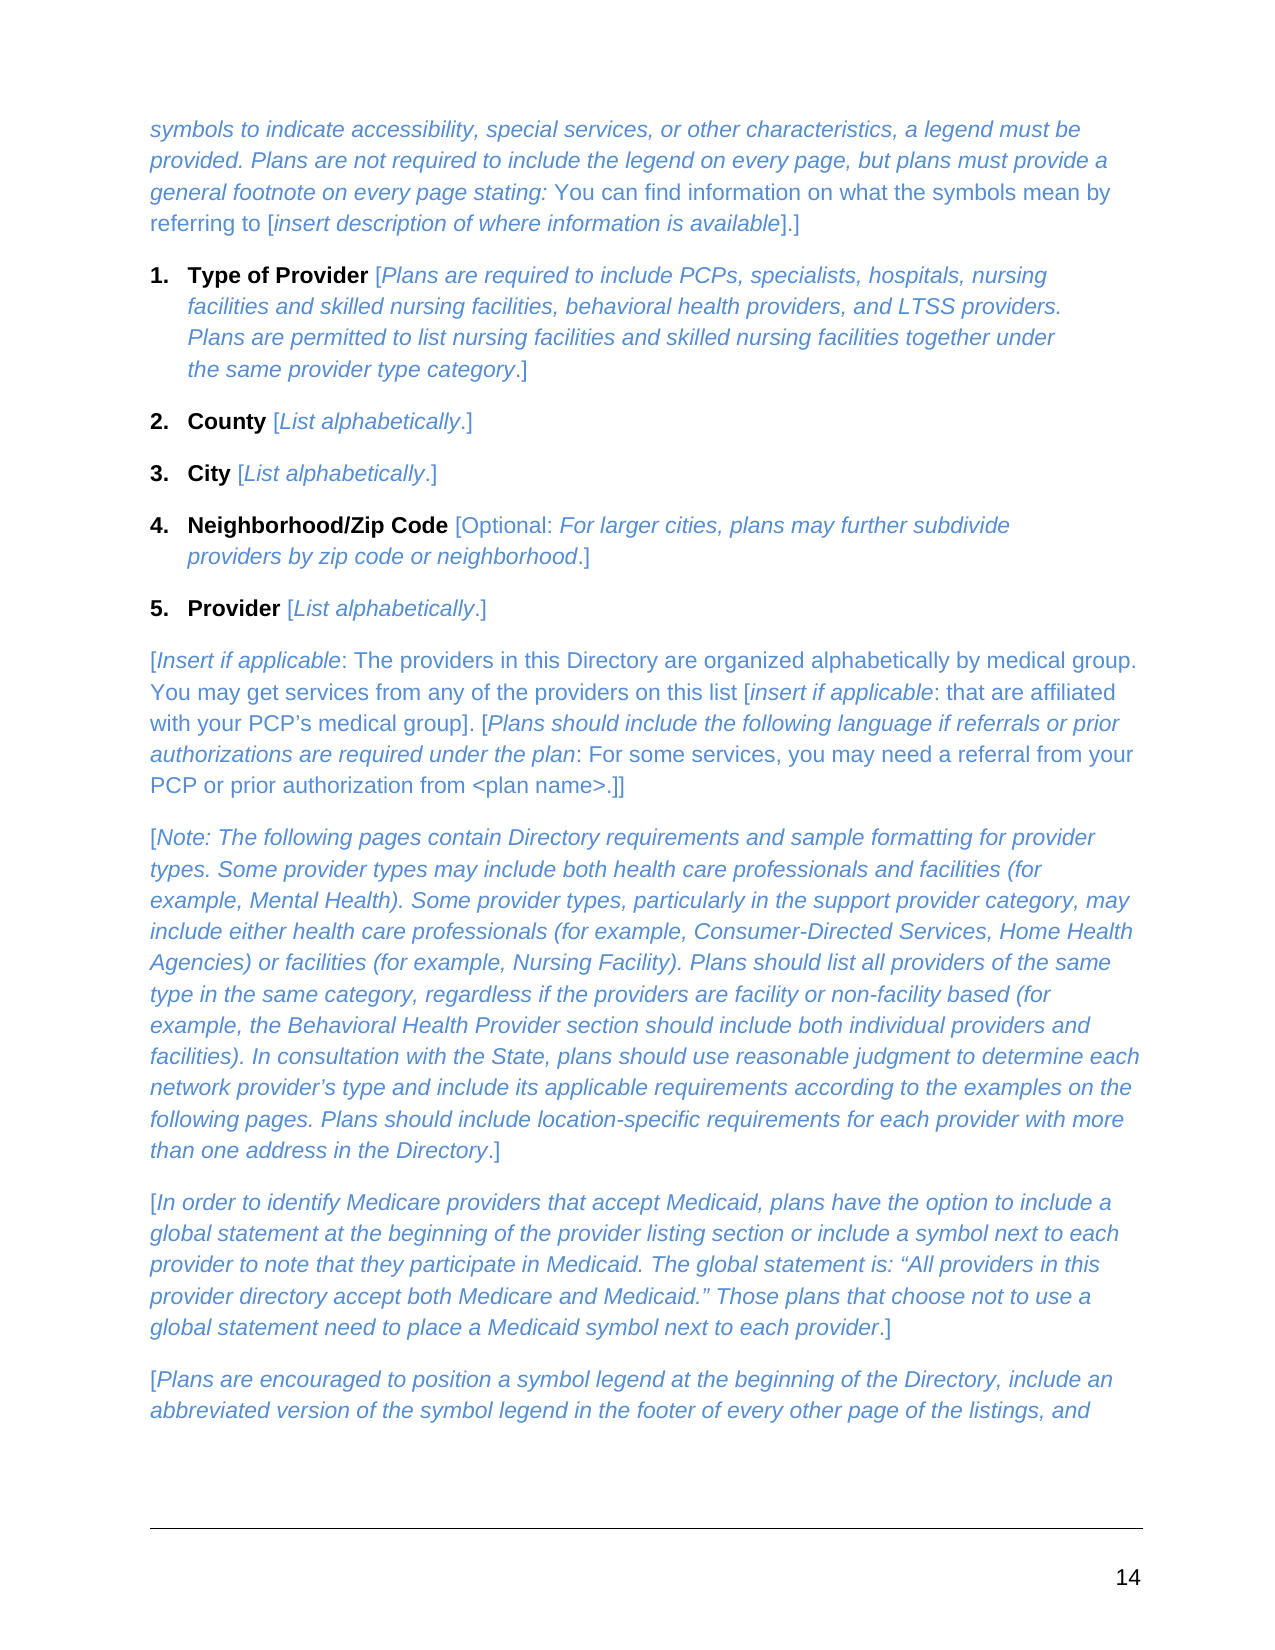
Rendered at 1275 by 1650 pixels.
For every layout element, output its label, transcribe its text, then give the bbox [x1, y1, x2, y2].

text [150, 112, 1143, 237]
list County [List alphabetically.] [150, 404, 1068, 435]
list Neighborhood/Zip Code [Optional: For larger cities, plans may further subdivide providers by zip code or neighborhood.] [150, 508, 1068, 571]
list Provider [List alphabetically.] [150, 592, 1068, 623]
text [In order to identify Medicare providers that accept Medicaid, plans have the option to include a global statement at the beginning of the provider listing section or include a symbol next to each provider to note that they participate in Medicaid. The global statement is: “All providers in this provider directory accept both Medicare and Medicaid.” Those plans that choose not to use a global statement need to place a Medicaid symbol next to each provider.] [150, 1185, 1143, 1342]
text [150, 1362, 1143, 1425]
list Type of Provider [Plans are required to include PCPs, specialists, hospitals, nursing facilities and skilled nursing facilities, behavioral health providers, and LTSS providers. Plans are permitted to list nursing facilities and skilled nursing facilities together under the same provider type category.] [150, 258, 1068, 383]
text [Insert if applicable: The providers in this Directory are organized alphabetically by medical group. You may get services from any of the providers on this list [insert if applicable: that are affiliated with your PCP’s medical group]. [Plans should include the following language if referrals or prior authorizations are required under the plan: For some services, you may need a referral from your PCP or prior authorization from <plan name>.]] [150, 644, 1143, 800]
list City [List alphabetically.] [150, 456, 1068, 487]
text [Note: The following pages contain Directory requirements and sample formatting for provider types. Some provider types may include both health care professionals and facilities (for example, Mental Health). Some provider types, particularly in the support provider category, may include either health care professionals (for example, Consumer-Directed Services, Home Health Agencies) or facilities (for example, Nursing Facility). Plans should list all providers of the same type in the same category, regardless if the providers are facility or non-facility based (for example, the Behavioral Health Provider section should include both individual providers and facilities). In consultation with the State, plans should use reasonable judgment to determine each network provider’s type and include its applicable requirements according to the examples on the following pages. Plans should include location-specific requirements for each provider with more than one address in the Directory.] [150, 821, 1143, 1164]
